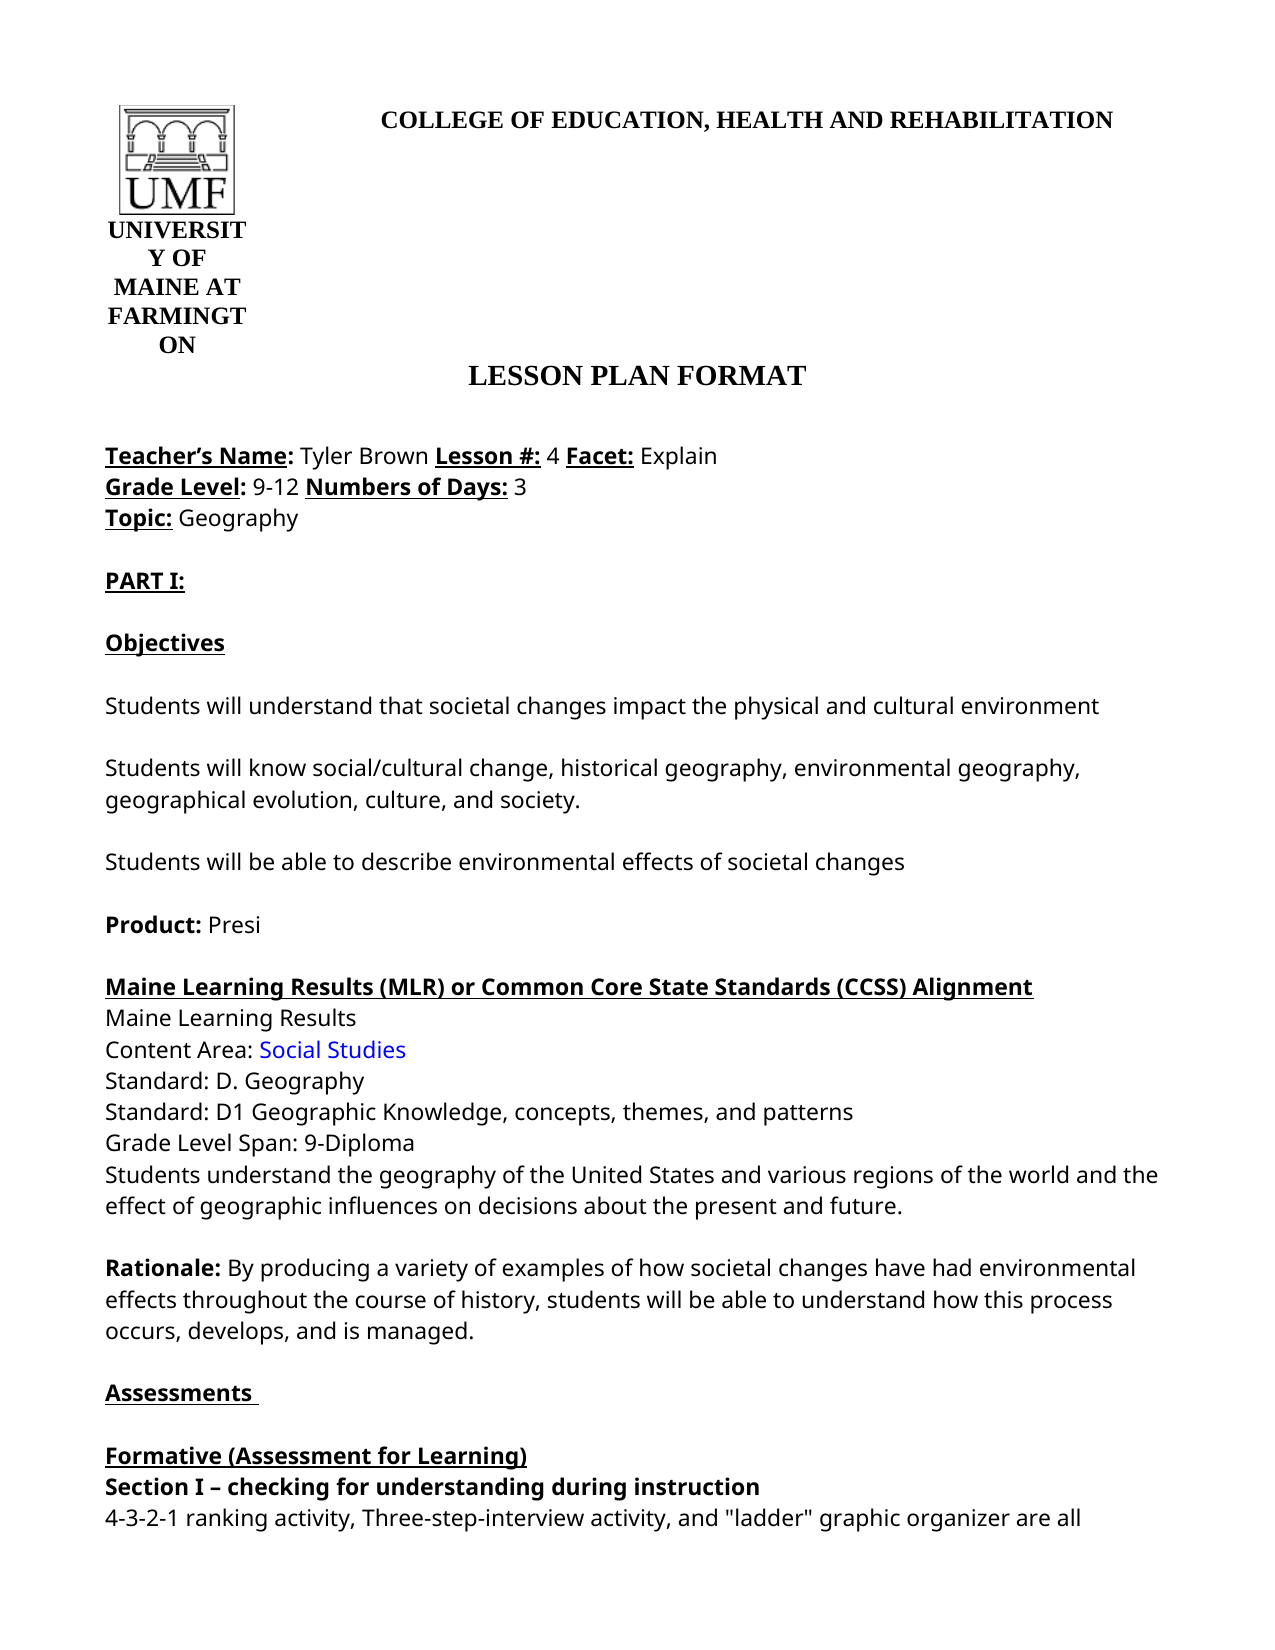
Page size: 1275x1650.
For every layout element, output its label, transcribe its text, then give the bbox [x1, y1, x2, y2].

text COLLEGE OF EDUCATION, HEALTH AND REHABILITATION [324, 105, 1170, 134]
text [105, 440, 1170, 1534]
text LESSON PLAN FORMAT [105, 358, 1170, 392]
picture [119, 105, 235, 215]
